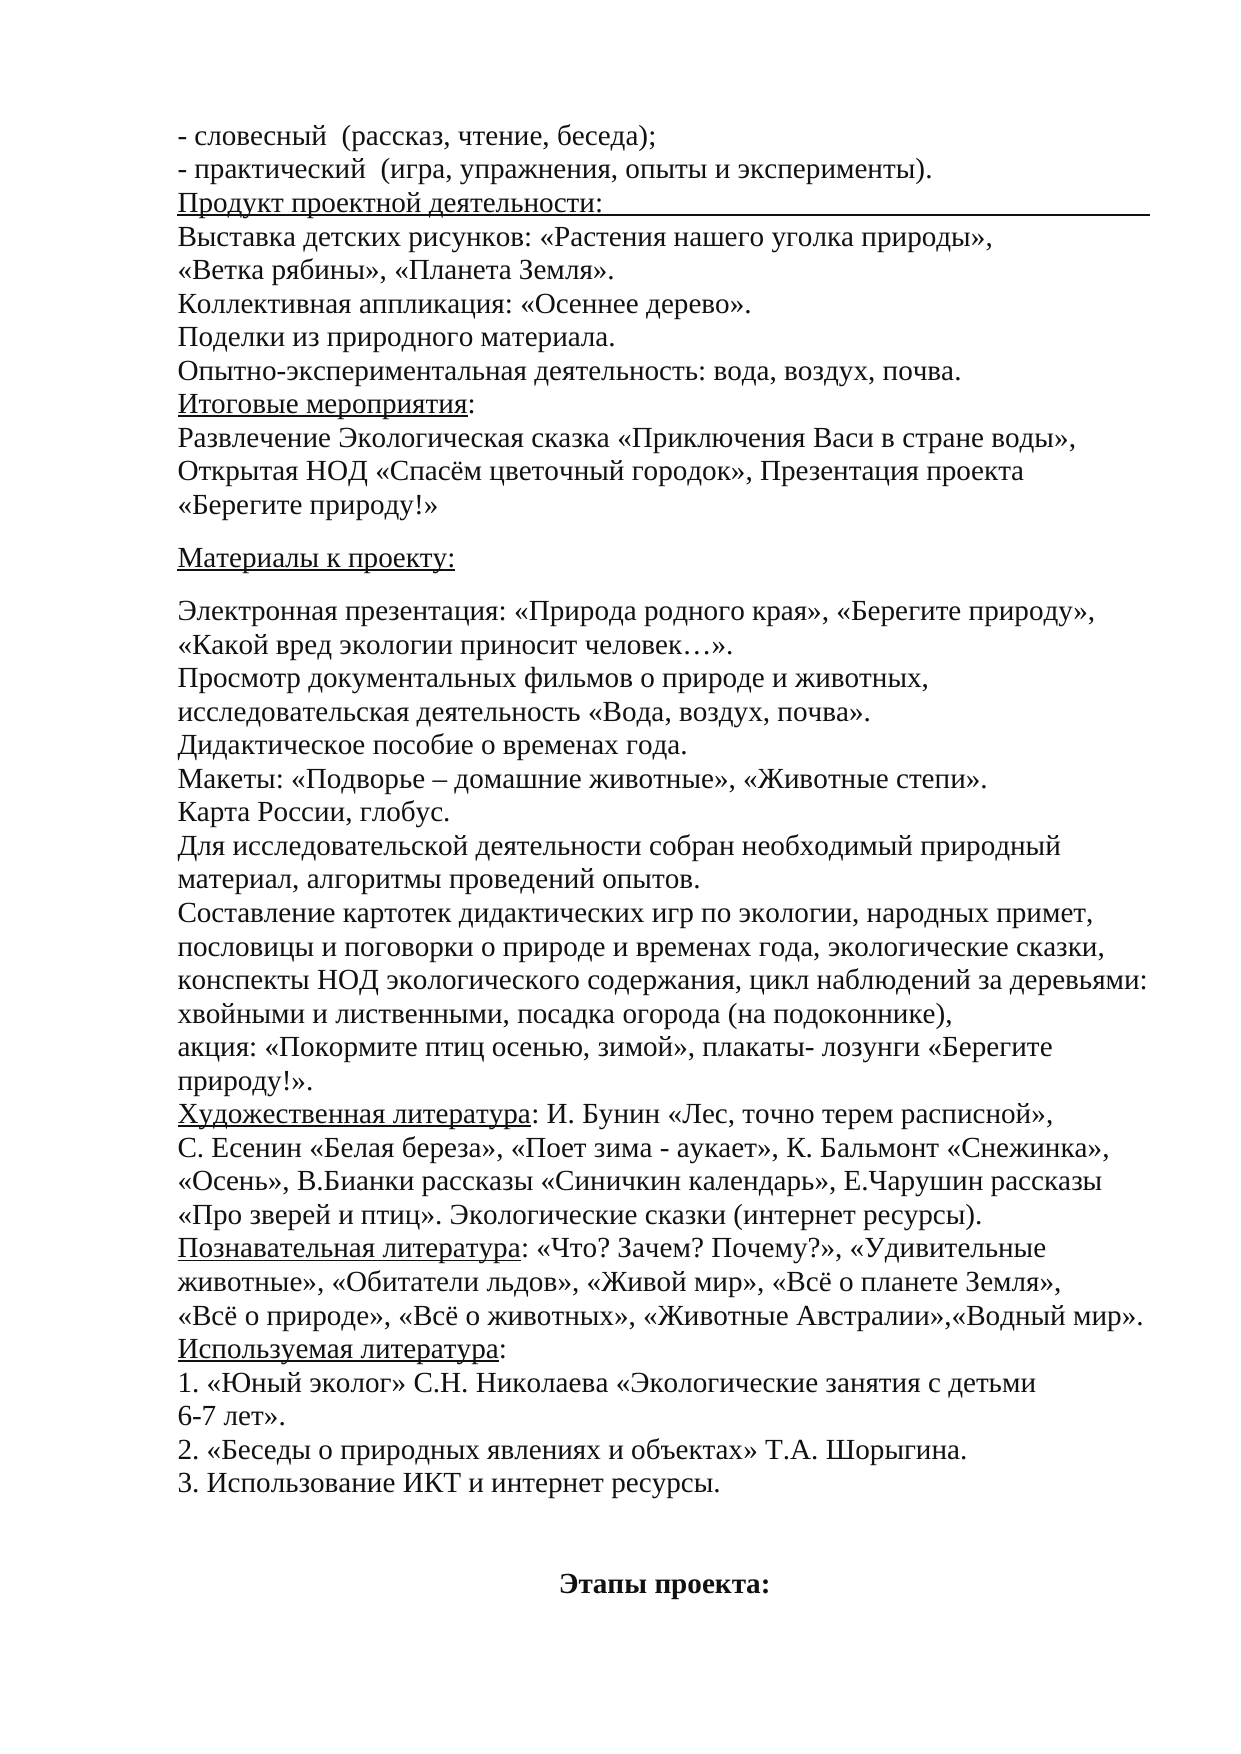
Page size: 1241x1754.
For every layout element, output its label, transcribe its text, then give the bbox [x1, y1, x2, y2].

text 1. «Юный эколог» С.Н. Николаева «Экологические занятия с детьми 6-7 лет». [177, 1365, 1152, 1432]
text Используемая литература: [177, 1331, 1152, 1365]
text Этапы проекта: [177, 1566, 1152, 1599]
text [177, 118, 1152, 521]
text 2. «Беседы о природных явлениях и объектах» Т.А. Шорыгина. 3. Использование ИКТ и интернет ресурсы. [177, 1432, 1152, 1499]
text Макеты: «Подворье – домашние животные», «Животные степи». Карта России, глобус. [177, 761, 1152, 828]
text Художественная литература: И. Бунин «Лес, точно терем расписной», С. Есенин «Белая береза», «Поет зима - аукает», К. Бальмонт «Снежинка», «Осень», В.Бианки рассказы «Синичкин календарь», Е.Чарушин рассказы «Про зверей и птиц». Экологические сказки (интернет ресурсы). Познавательная литература: «Что? Зачем? Почему?», «Удивительные животные», «Обитатели льдов», «Живой мир», «Всё о планете Земля», «Всё о природе», «Всё о животных», «Животные Австралии»,«Водный мир». [177, 1096, 1152, 1331]
text Составление картотек дидактических игр по экологии, народных примет, пословицы и поговорки о природе и временах года, экологические сказки, конспекты НОД экологического содержания, цикл наблюдений за деревьями: хвойными и лиственными, посадка огорода (на подоконнике), акция: «Покормите птиц осенью, зимой», плакаты- лозунги «Берегите природу!». [177, 895, 1152, 1096]
text Электронная презентация: «Природа родного края», «Берегите природу», «Какой вред экологии приносит человек…». [177, 593, 1152, 660]
text Для исследовательской деятельности собран необходимый природный материал, алгоритмы проведений опытов. [177, 828, 1152, 895]
text Просмотр документальных фильмов о природе и животных, исследовательская деятельность «Вода, воздух, почва». [177, 660, 1152, 727]
text Материалы к проекту: [177, 540, 1152, 574]
text Дидактическое пособие о временах года. [177, 727, 1152, 761]
